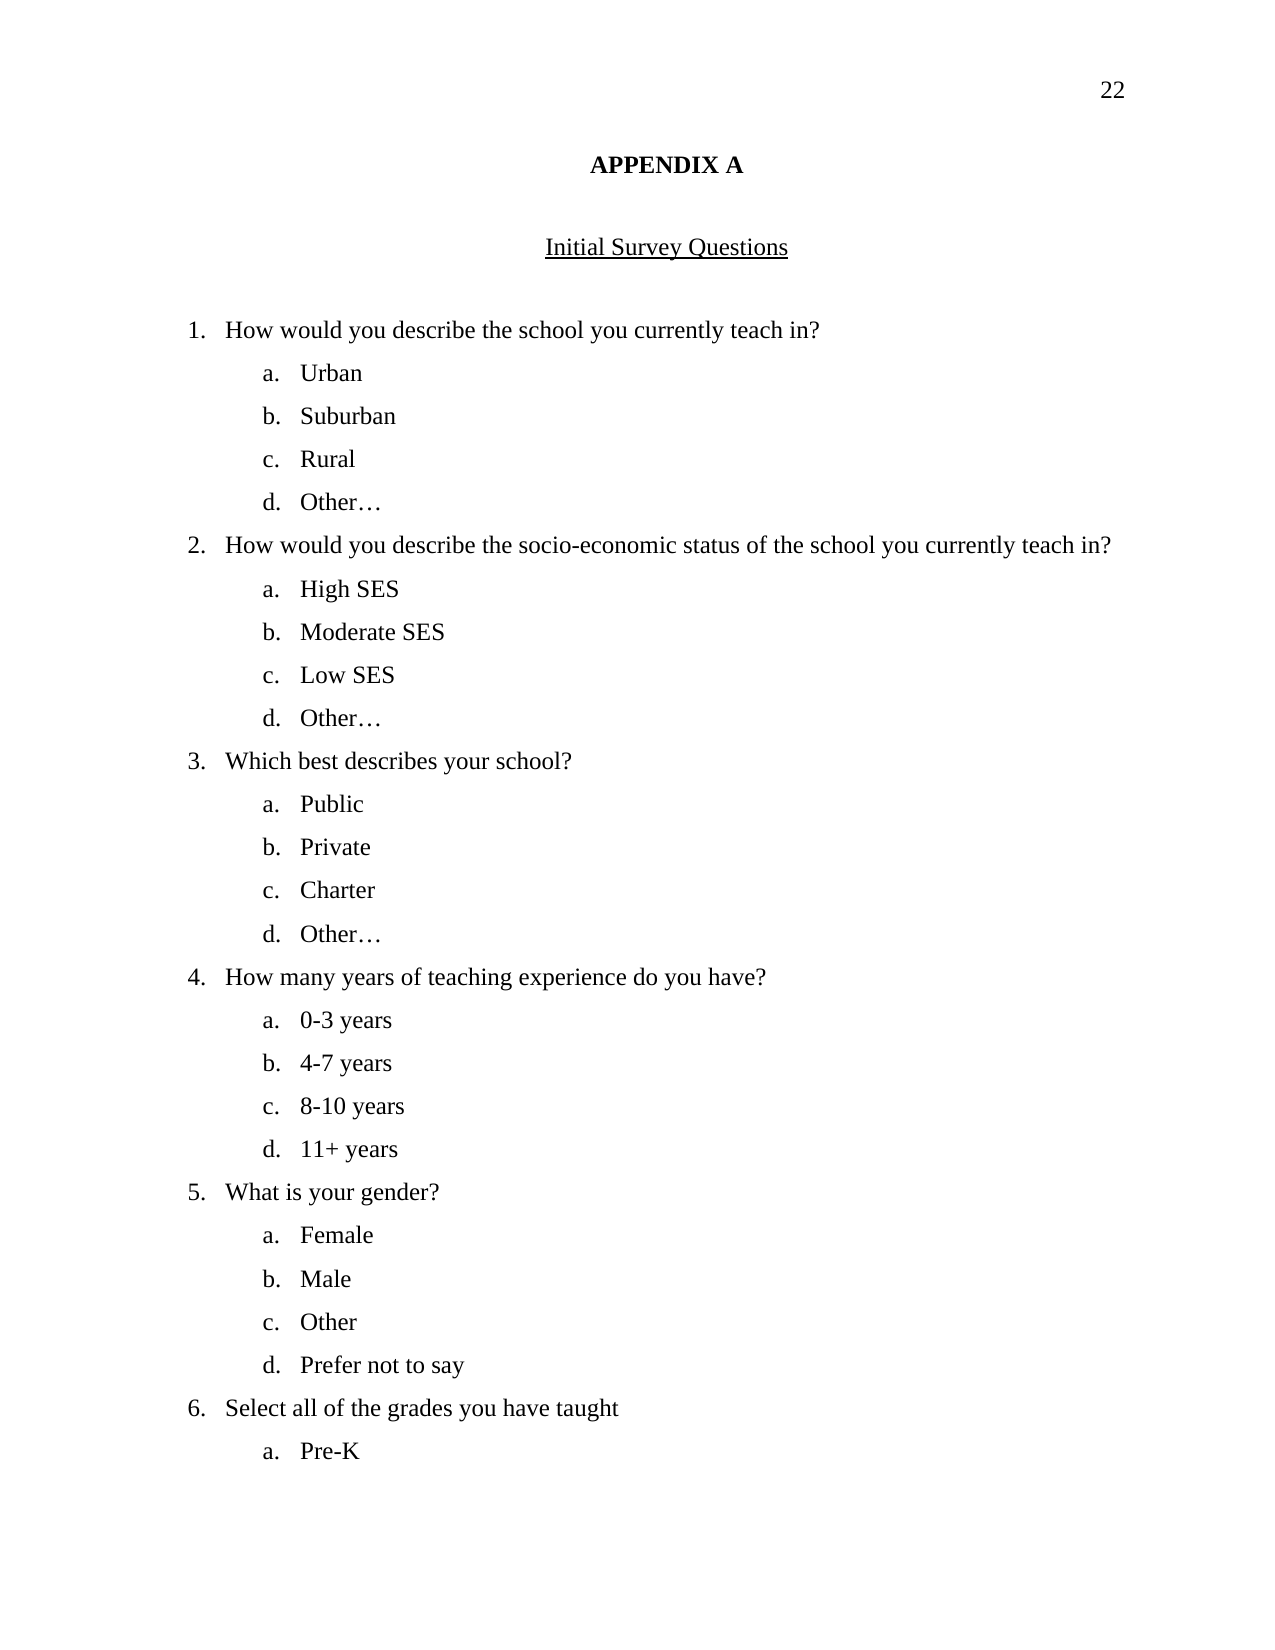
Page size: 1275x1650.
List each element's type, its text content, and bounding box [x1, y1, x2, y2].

list 0-3 years [262, 1005, 1125, 1034]
text Initial Survey Questions [208, 232, 1125, 261]
list Select all of the grades you have taught [187, 1393, 1125, 1422]
list Which best describes your school? [187, 746, 1125, 775]
list Pre-K [262, 1436, 1125, 1465]
list Other… [262, 703, 1125, 732]
list Male [262, 1264, 1125, 1292]
list High SES [262, 574, 1125, 602]
list Other… [262, 919, 1125, 947]
list Private [262, 832, 1125, 861]
list Suburban [262, 401, 1125, 430]
list Charter [262, 876, 1125, 904]
list Low SES [262, 660, 1125, 689]
list Prefer not to say [262, 1350, 1125, 1379]
list Other… [262, 487, 1125, 516]
list 8-10 years [262, 1091, 1125, 1120]
list Female [262, 1221, 1125, 1249]
list Public [262, 789, 1125, 818]
list How many years of teaching experience do you have? [187, 962, 1125, 991]
text APPENDIX A [208, 150, 1125, 179]
list How would you describe the school you currently teach in? [187, 315, 1125, 344]
list Moderate SES [262, 617, 1125, 646]
list Rural [262, 444, 1125, 473]
list How would you describe the socio-economic status of the school you currently teach in? [187, 531, 1125, 559]
list What is your gender? [187, 1177, 1125, 1206]
list Other [262, 1307, 1125, 1336]
list 11+ years [262, 1134, 1125, 1163]
list Urban [262, 358, 1125, 387]
list 4-7 years [262, 1048, 1125, 1077]
